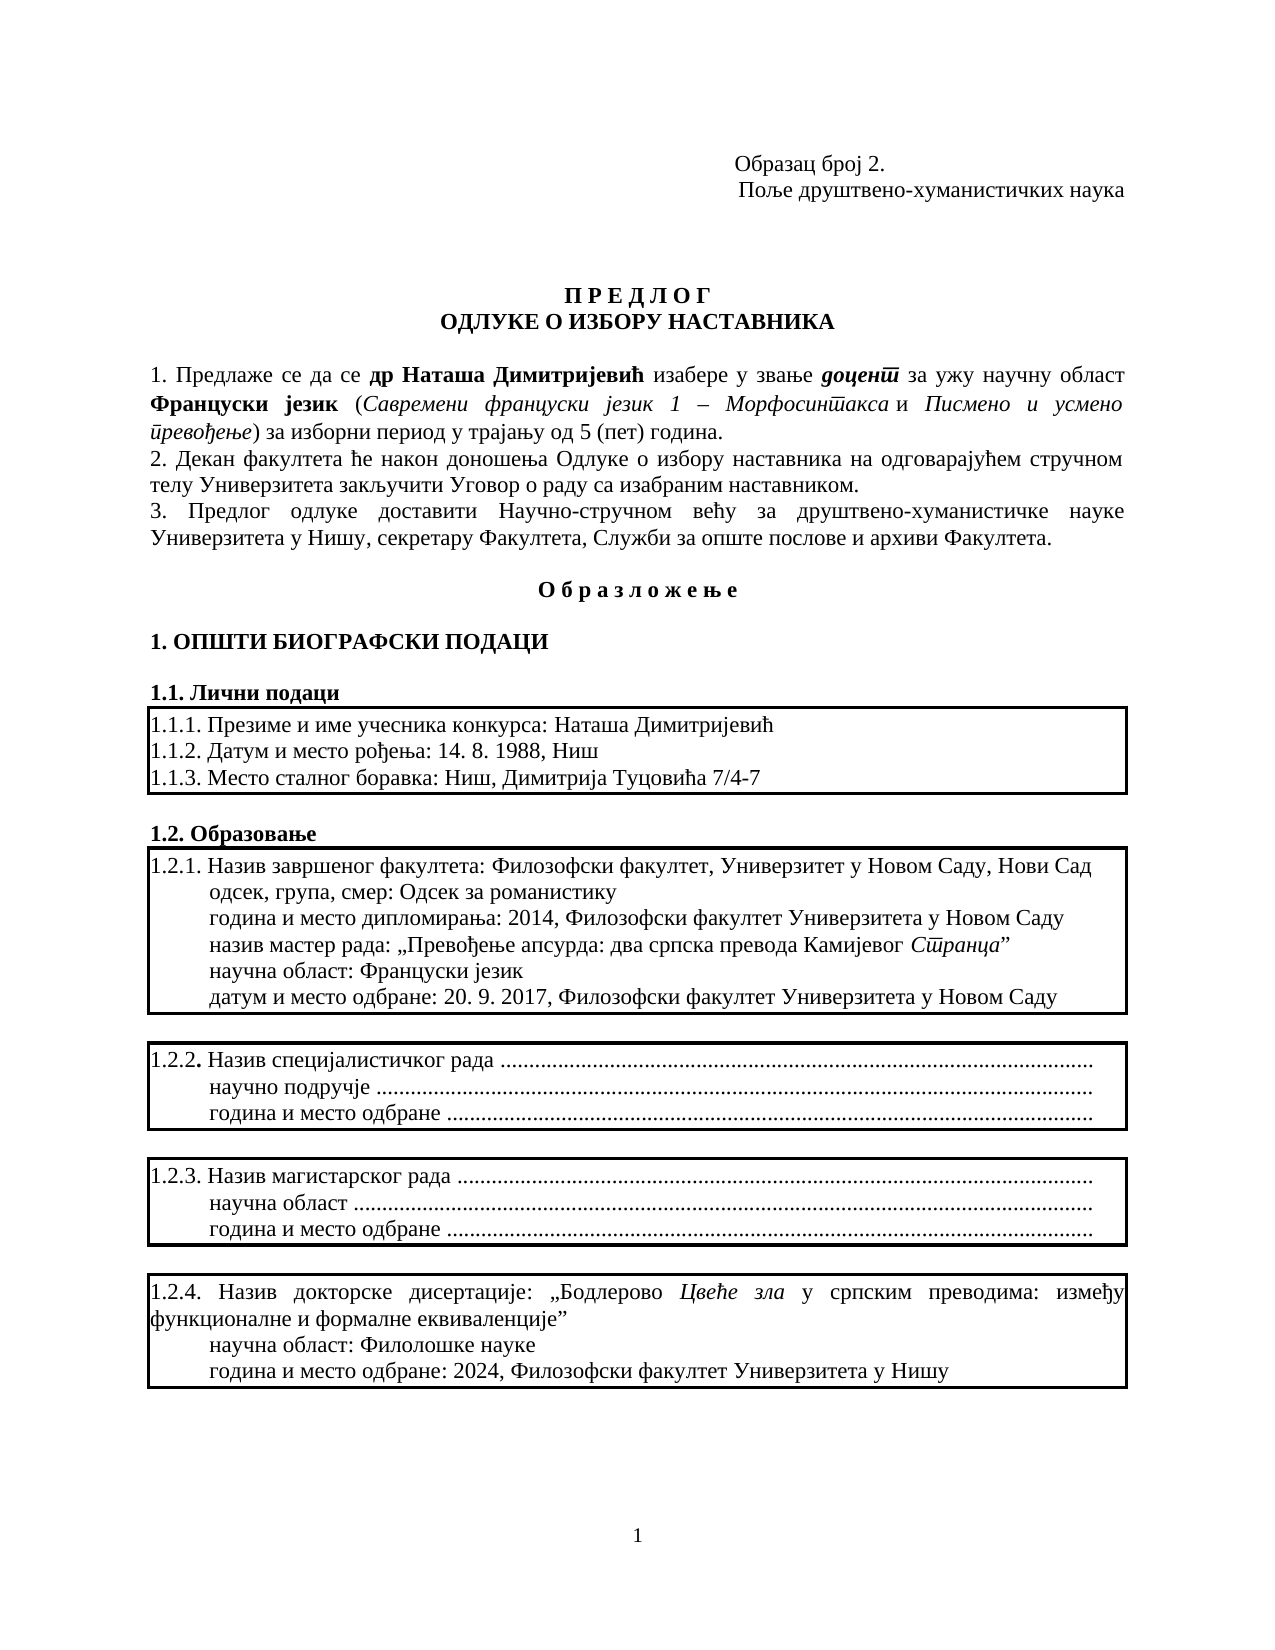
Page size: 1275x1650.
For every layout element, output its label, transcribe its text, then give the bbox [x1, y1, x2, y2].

text 1.1. Лични подаци [150, 679, 1125, 706]
text 1.2.1. Назив завршеног факултета: Филозофски факултет, Универзитет у Новом Саду, Нови Сад [150, 850, 1125, 878]
text 1.2.2. Назив специјалистичког рада [150, 1045, 1125, 1073]
subtitle ОДЛУКЕ О ИЗБОРУ НАСТАВНИКА [150, 308, 1125, 334]
text датум и место одбране: 20. 9. 2017, Филозофски факултет Универзитета у Новом Саду [150, 978, 1125, 1012]
text 1.2. Образовање [150, 820, 1125, 846]
text 1.1.3. Место сталног боравка: Ниш, Димитрија Туцовића 7/4-7 [150, 758, 1125, 792]
text 1. OПШТИ БИОГРАФСКИ ПОДАЦИ [150, 628, 1125, 654]
text Поље друштвено-хуманистичких наука [150, 176, 1125, 203]
text 1.2.4. Назив докторске дисертације: „Бодлерово Цвеће зла у српским преводима: између функционалне и формалне еквиваленције” [150, 1276, 1125, 1331]
text 1.1.2. Датум и место рођења: 14. 8. 1988, Ниш [150, 737, 1125, 758]
text година и место одбране [150, 1094, 1125, 1128]
text 1.2.3. Назив магистарског рада [150, 1160, 1125, 1189]
text П Р Е Д Л О Г [150, 282, 1125, 308]
text 1. Предлаже се да се др Наташа Димитријевић изабере у звање доцент за ужу научну област Француски језик (Савремени француски језик 1 – Морфосинтакса и Писмено и усмено превођење) за изборни период у трајању од 5 (пет) година. [150, 361, 1125, 445]
text одсек, група, смер: Одсек за романистику [150, 878, 1125, 904]
text О б р а з л о ж е њ е [150, 577, 1125, 603]
text година и место одбране: 2024, Филозофски факултет Универзитета у Нишу [150, 1352, 1125, 1386]
text година и место одбране [150, 1210, 1125, 1243]
text научно подручје [150, 1073, 1125, 1094]
text научна област: Француски језик [150, 957, 1125, 978]
text научна област: Филолошке науке [150, 1331, 1125, 1352]
text назив мастер рада: „Превођење апсурда: два српска превода Камијевог Странца” [150, 931, 1125, 957]
text Образац број 2. [150, 150, 1125, 176]
text 3. Предлог одлуке доставити Научно-стручном већу за друштвено-хуманистичке науке Универзитета у Нишу, секретару Факултета, Служби за опште послове и архиви Факултета. [150, 497, 1125, 550]
text година и место дипломирања: 2014, Филозофски факултет Универзитета у Новом Саду [150, 904, 1125, 931]
text научна област [150, 1189, 1125, 1210]
text 2. Декан факултета ће након доношења Одлуке о избору наставника на одговарајућем стручном телу Универзитета закључити Уговор о раду са изабраним наставником. [150, 445, 1125, 497]
text 1.1.1. Презиме и име учесника конкурса: Наташа Димитријевић [150, 709, 1125, 737]
